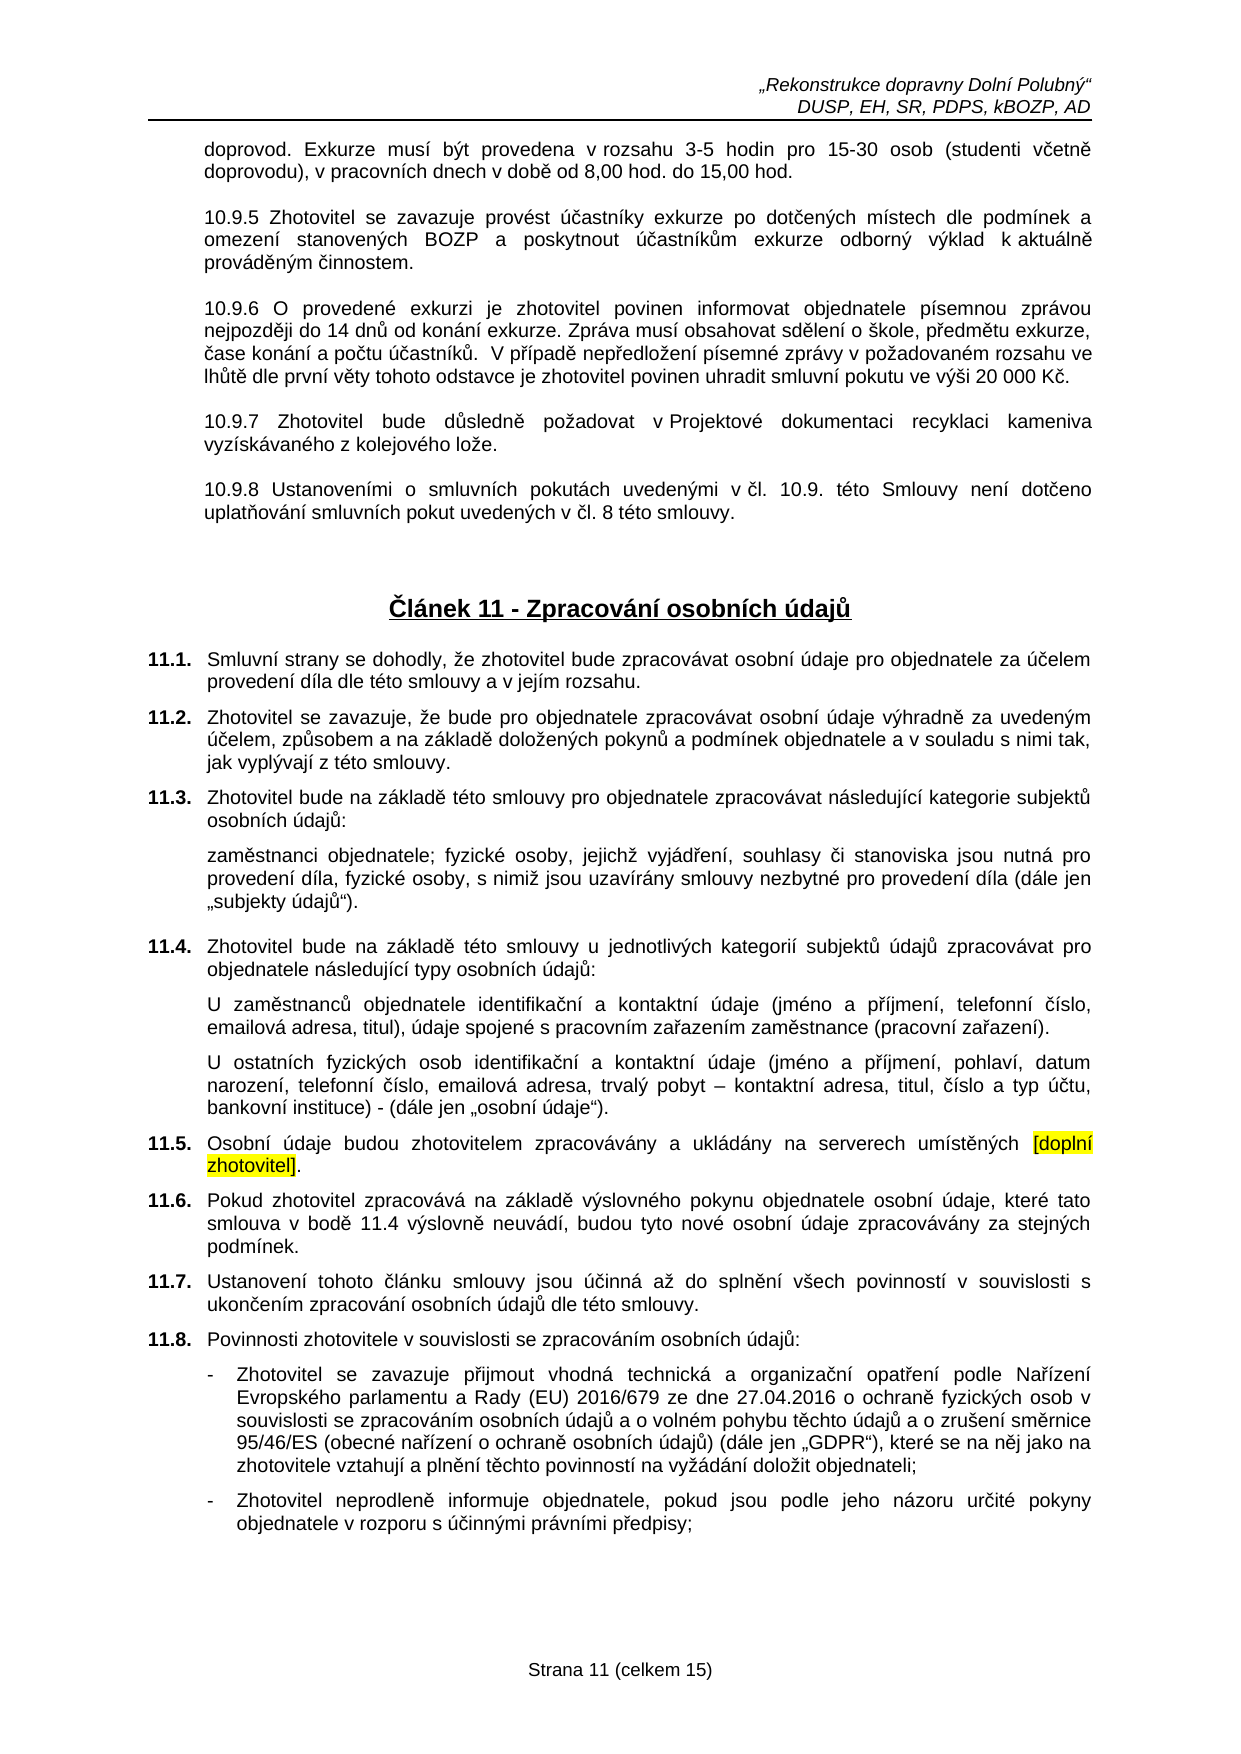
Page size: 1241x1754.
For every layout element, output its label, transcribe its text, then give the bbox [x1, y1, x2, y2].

text 11.4. Zhotovitel bude na základě této smlouvy u jednotlivých kategorií subjektů údajů zpracovávat pro objednatele následující typy osobních údajů: [148, 935, 1092, 980]
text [204, 137, 1092, 183]
text 10.9.7 Zhotovitel bude důsledně požadovat v Projektové dokumentaci recyklaci kameniva vyzískávaného z kolejového lože. [204, 410, 1092, 455]
text 10.9.5 Zhotovitel se zavazuje provést účastníky exkurze po dotčených místech dle podmínek a omezení stanovených BOZP a poskytnout účastníkům exkurze odborný výklad k aktuálně prováděným činnostem. [204, 206, 1092, 274]
text U zaměstnanců objednatele identifikační a kontaktní údaje (jméno a příjmení, telefonní číslo, emailová adresa, titul), údaje spojené s pracovním zařazením zaměstnance (pracovní zařazení). [207, 993, 1092, 1038]
text 11.1. Smluvní strany se dohodly, že zhotovitel bude zpracovávat osobní údaje pro objednatele za účelem provedení díla dle této smlouvy a v jejím rozsahu. [148, 648, 1092, 693]
text 11.2. Zhotovitel se zavazuje, že bude pro objednatele zpracovávat osobní údaje výhradně za uvedeným účelem, způsobem a na základě doložených pokynů a podmínek objednatele a v souladu s nimi tak, jak vyplývají z této smlouvy. [148, 706, 1092, 774]
text 10.9.6 O provedené exkurzi je zhotovitel povinen informovat objednatele písemnou zprávou nejpozději do 14 dnů od konání exkurze. Zpráva musí obsahovat sdělení o škole, předmětu exkurze, čase konání a počtu účastníků. V případě nepředložení písemné zprávy v požadovaném rozsahu ve lhůtě dle první věty tohoto odstavce je zhotovitel povinen uhradit smluvní pokutu ve výši 20 000 Kč. [204, 296, 1092, 387]
text 11.3. Zhotovitel bude na základě této smlouvy pro objednatele zpracovávat následující kategorie subjektů osobních údajů: [148, 786, 1092, 832]
text - Zhotovitel se zavazuje přijmout vhodná technická a organizační opatření podle Nařízení Evropského parlamentu a Rady (EU) 2016/679 ze dne 27.04.2016 o ochraně fyzických osob v souvislosti se zpracováním osobních údajů a o volném pohybu těchto údajů a o zrušení směrnice 95/46/ES (obecné nařízení o ochraně osobních údajů) (dále jen „GDPR“), které se na něj jako na zhotovitele vztahují a plnění těchto povinností na vyžádání doložit objednateli; [207, 1363, 1092, 1477]
text 11.6. Pokud zhotovitel zpracovává na základě výslovného pokynu objednatele osobní údaje, které tato smlouva v bodě 11.4 výslovně neuvádí, budou tyto nové osobní údaje zpracovávány za stejných podmínek. [148, 1189, 1092, 1257]
text zaměstnanci objednatele; fyzické osoby, jejichž vyjádření, souhlasy či stanoviska jsou nutná pro provedení díla, fyzické osoby, s nimiž jsou uzavírány smlouvy nezbytné pro provedení díla (dále jen „subjekty údajů“). [207, 844, 1092, 912]
text 11.5. Osobní údaje budou zhotovitelem zpracovávány a ukládány na serverech umístěných [doplní zhotovitel]. [148, 1131, 1092, 1177]
text 11.8. Povinnosti zhotovitele v souvislosti se zpracováním osobních údajů: [148, 1328, 1092, 1351]
text U ostatních fyzických osob identifikační a kontaktní údaje (jméno a příjmení, pohlaví, datum narození, telefonní číslo, emailová adresa, trvalý pobyt – kontaktní adresa, titul, číslo a typ účtu, bankovní instituce) - (dále jen „osobní údaje“). [207, 1051, 1092, 1119]
subtitle Článek 11 - Zpracování osobních údajů [148, 594, 1092, 623]
text 11.7. Ustanovení tohoto článku smlouvy jsou účinná až do splnění všech povinností v souvislosti s ukončením zpracování osobních údajů dle této smlouvy. [148, 1270, 1092, 1315]
text 10.9.8 Ustanoveními o smluvních pokutách uvedenými v čl. 10.9. této Smlouvy není dotčeno uplatňování smluvních pokut uvedených v čl. 8 této smlouvy. [204, 478, 1092, 523]
text - Zhotovitel neprodleně informuje objednatele, pokud jsou podle jeho názoru určité pokyny objednatele v rozporu s účinnými právními předpisy; [207, 1489, 1092, 1534]
